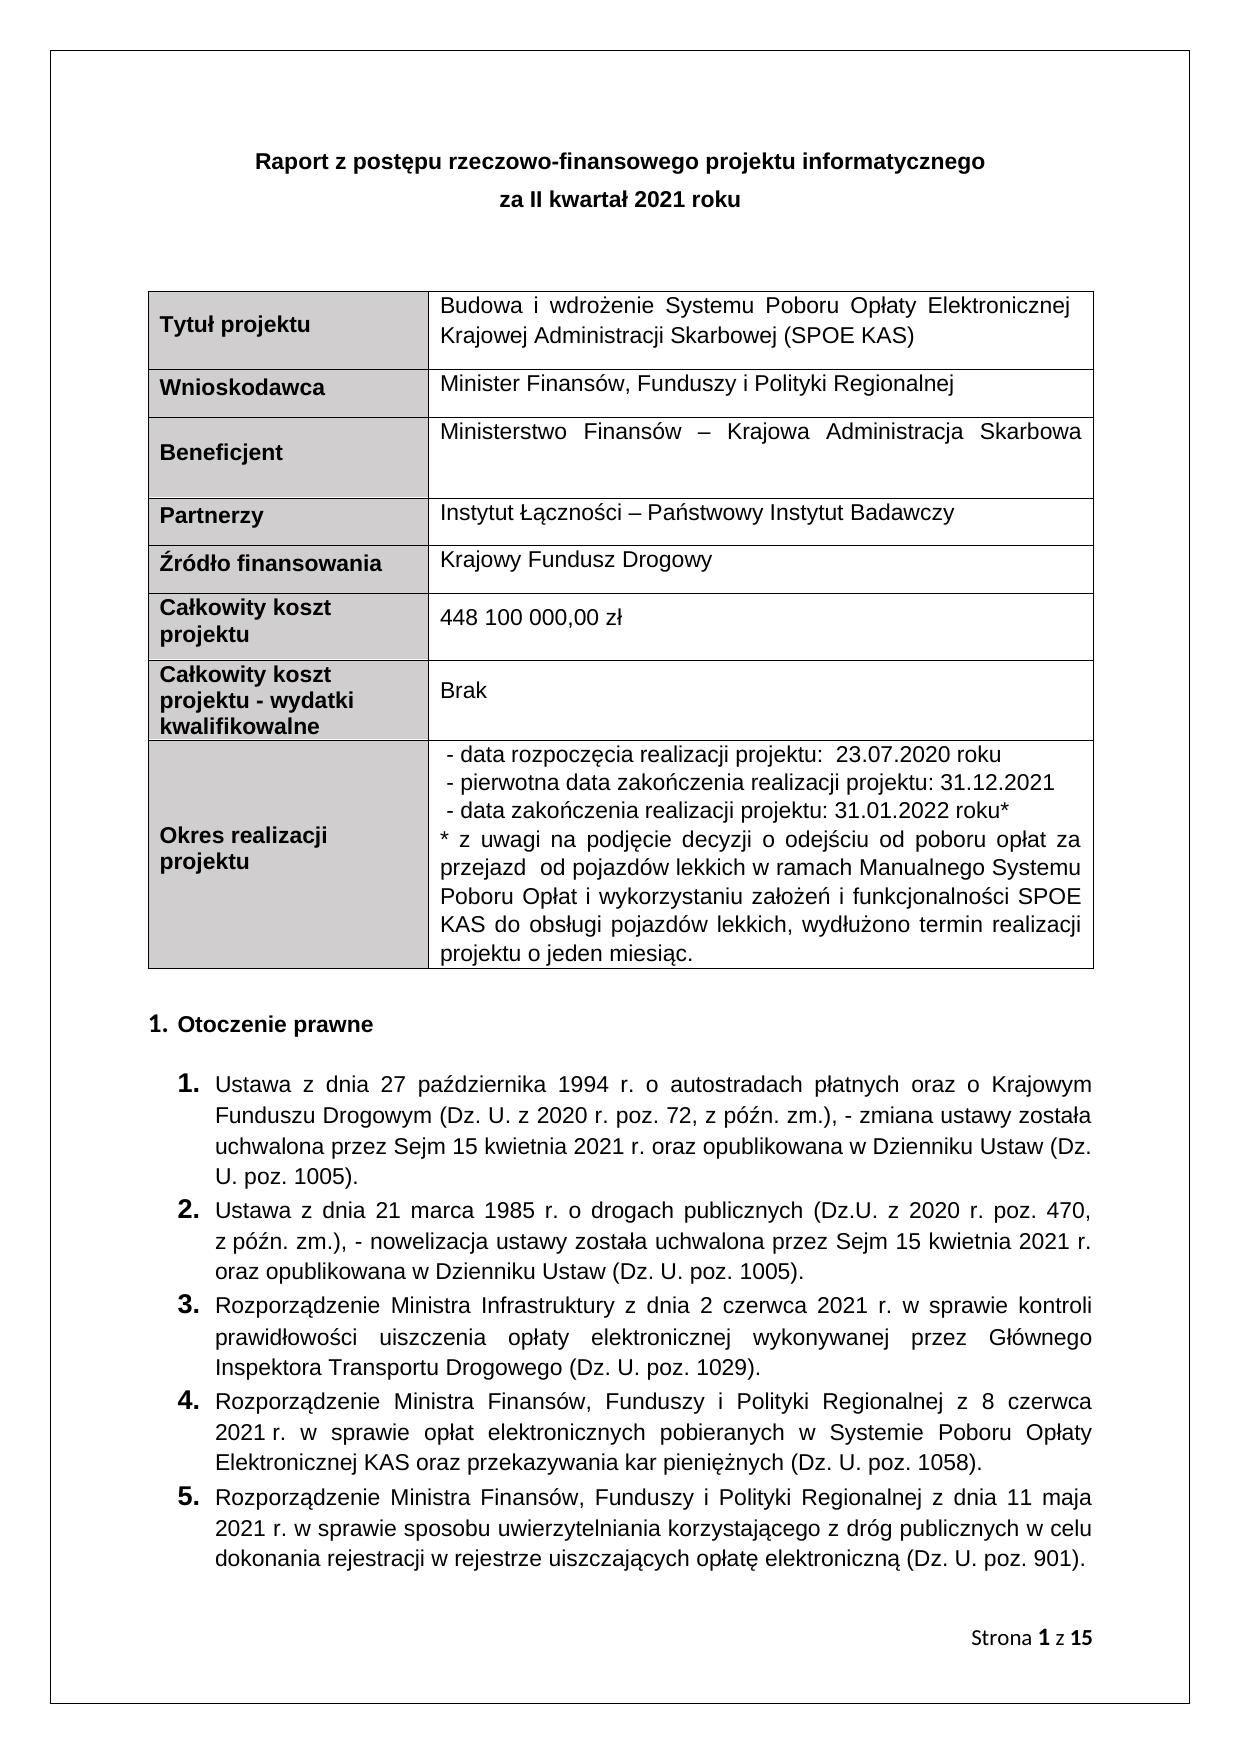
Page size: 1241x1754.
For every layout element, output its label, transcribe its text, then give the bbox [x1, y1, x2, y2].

list Ustawa z dnia 27 października 1994 r. o autostradach płatnych oraz o Krajowym Funduszu Drogowym (Dz. U. z 2020 r. poz. 72, z późn. zm.), - zmiana ustawy została uchwalona przez Sejm 15 kwietnia 2021 r. oraz opublikowana w Dzienniku Ustaw (Dz. U. poz. 1005). [177, 1067, 1093, 1189]
table_cell Okres realizacji projektu [149, 741, 428, 968]
list Rozporządzenie Ministra Finansów, Funduszy i Polityki Regionalnej z 8 czerwca 2021 r. w sprawie opłat elektronicznych pobieranych w Systemie Poboru Opłaty Elektronicznej KAS oraz przekazywania kar pieniężnych (Dz. U. poz. 1058). [177, 1384, 1093, 1476]
list Ustawa z dnia 21 marca 1985 r. o drogach publicznych (Dz.U. z 2020 r. poz. 470, z późn. zm.), - nowelizacja ustawy została uchwalona przez Sejm 15 kwietnia 2021 r. oraz opublikowana w Dzienniku Ustaw (Dz. U. poz. 1005). [177, 1193, 1093, 1285]
subtitle Otoczenie prawne [148, 1007, 1063, 1040]
table_header Budowa i wdrożenie Systemu Poboru Opłaty Elektronicznej Krajowej Administracji Skarbowej (SPOE KAS) [429, 292, 1093, 369]
table_cell Krajowy Fundusz Drogowy [429, 546, 1093, 593]
list Rozporządzenie Ministra Finansów, Funduszy i Polityki Regionalnej z dnia 11 maja 2021 r. w sprawie sposobu uwierzytelniania korzystającego z dróg publicznych w celu dokonania rejestracji w rejestrze uiszczających opłatę elektroniczną (Dz. U. poz. 901). [177, 1479, 1093, 1571]
table_cell Ministerstwo Finansów – Krajowa Administracja Skarbowa [429, 418, 1093, 497]
table_cell Instytut Łączności – Państwowy Instytut Badawczy [429, 499, 1093, 545]
table_cell Całkowity koszt projektu - wydatki kwalifikowalne [149, 661, 428, 739]
table_cell 448 100 000,00 zł [429, 594, 1093, 659]
table_cell Partnerzy [149, 499, 428, 545]
table_cell Brak [429, 661, 1093, 739]
subtitle za II kwartał 2021 roku [148, 186, 1093, 213]
table_cell - data rozpoczęcia realizacji projektu: 23.07.2020 roku - pierwotna data zakończenia realizacji projektu: 31.12.2021 - data zakończenia realizacji projektu: 31.01.2022 roku* * z uwagi na podjęcie decyzji o odejściu od poboru opłat za przejazd od pojazdów lekkich w ramach Manualnego Systemu Poboru Opłat i wykorzystaniu założeń i funkcjonalności SPOE KAS do obsługi pojazdów lekkich, wydłużono termin realizacji projektu o jeden miesiąc. [429, 741, 1093, 968]
subtitle Raport z postępu rzeczowo-finansowego projektu informatycznego [148, 148, 1093, 174]
list Rozporządzenie Ministra Infrastruktury z dnia 2 czerwca 2021 r. w sprawie kontroli prawidłowości uiszczenia opłaty elektronicznej wykonywanej przez Głównego Inspektora Transportu Drogowego (Dz. U. poz. 1029). [177, 1288, 1093, 1380]
table_cell Minister Finansów, Funduszy i Polityki Regionalnej [429, 370, 1093, 417]
table_cell Źródło finansowania [149, 546, 428, 593]
table_cell Beneficjent [149, 418, 428, 497]
table_cell Całkowity koszt projektu [149, 594, 428, 659]
table_cell Wnioskodawca [149, 370, 428, 417]
table_header Tytuł projektu [149, 292, 428, 369]
